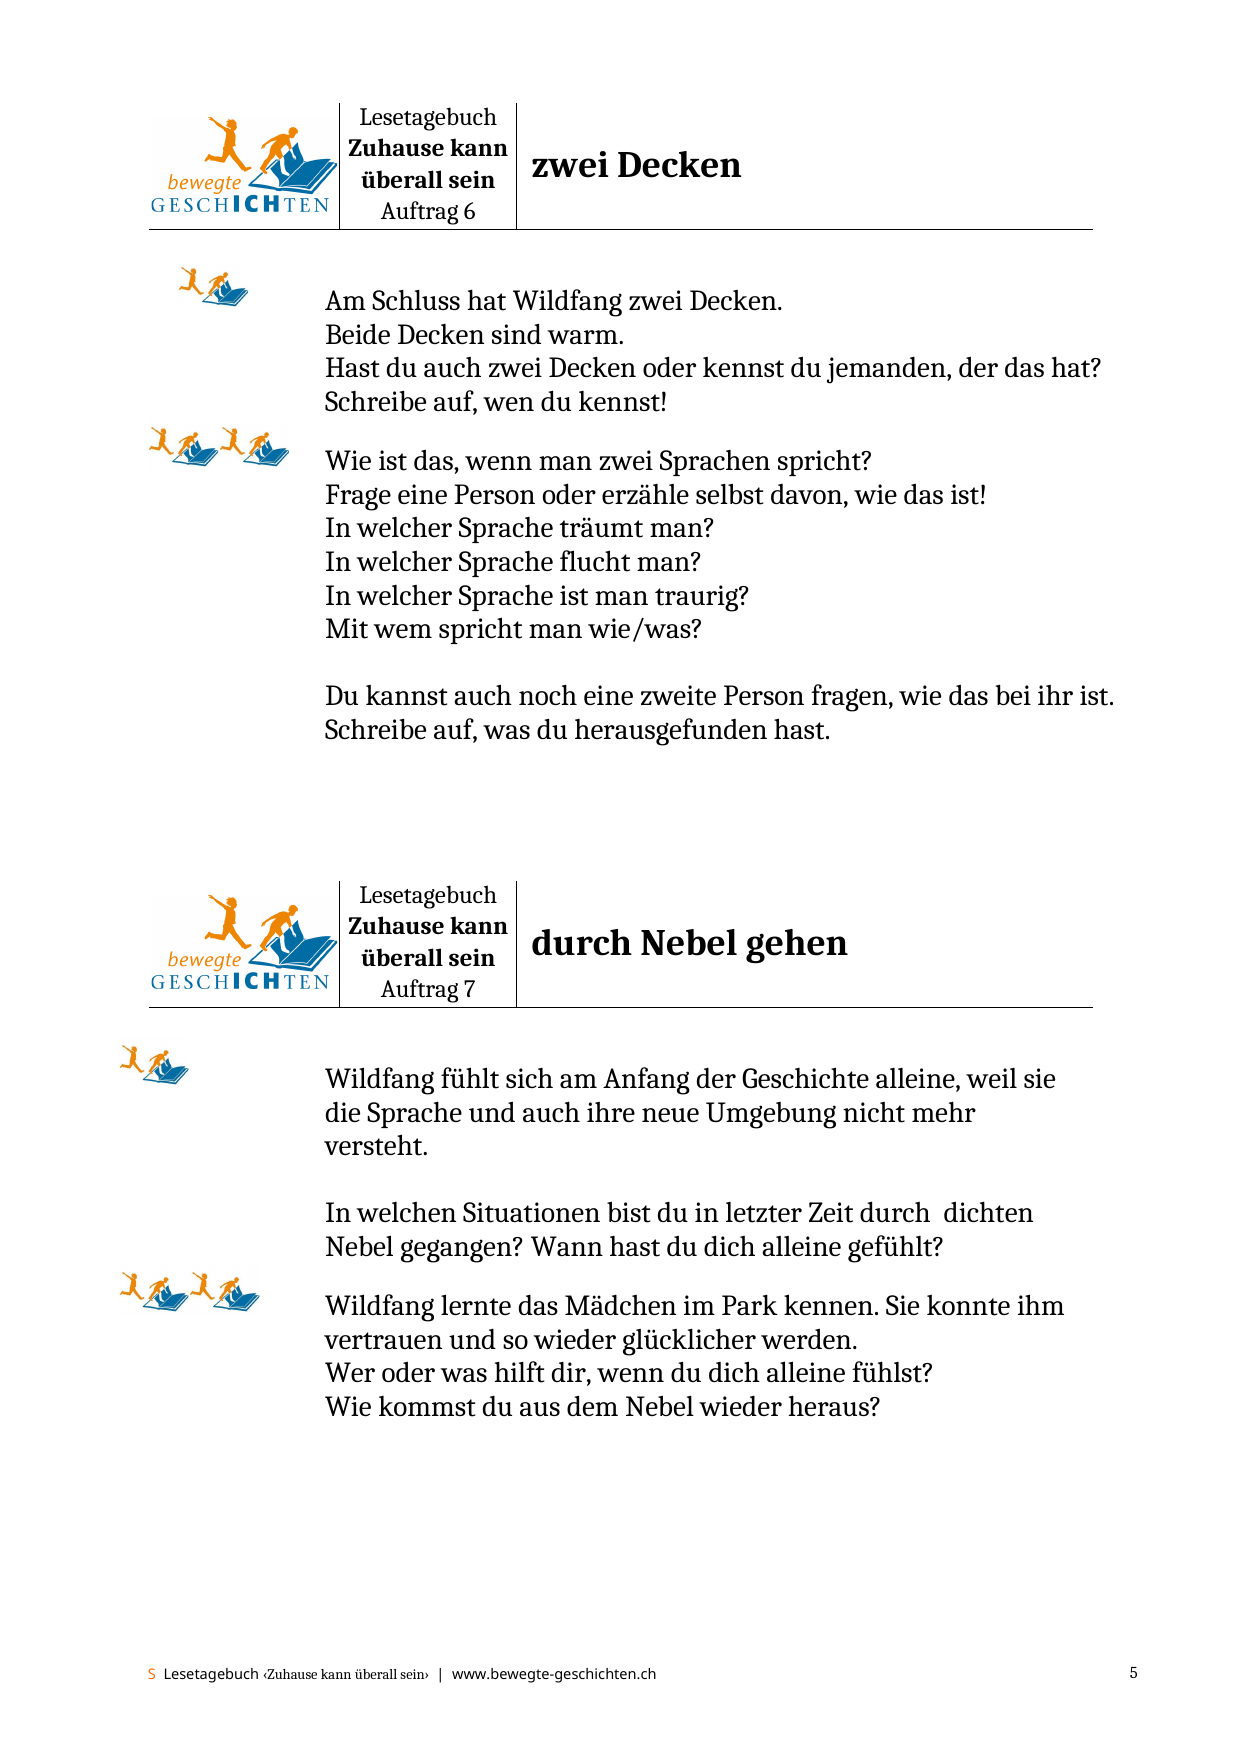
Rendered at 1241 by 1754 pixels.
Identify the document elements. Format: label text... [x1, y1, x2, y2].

picture [177, 258, 249, 311]
text In welcher Sprache flucht man? [148, 545, 1138, 579]
text Wie kommst du aus dem Nebel wieder heraus? [118, 1390, 1152, 1424]
picture [314, 953, 324, 964]
table_header [149, 103, 339, 229]
table_header durch Nebel gehen [517, 881, 1093, 1007]
text Beide Decken sind warm. [325, 318, 1138, 352]
text Schreibe auf, wen du kennst! [325, 385, 1138, 419]
text Du kannst auch noch eine zweite Person fragen, wie das bei ihr ist. Schreibe auf, was du herausgefunden hast. [148, 679, 1138, 746]
text Hast du auch zwei Decken oder kennst du jemanden, der das hat? [325, 352, 1138, 385]
table_header Lesetagebuch Zuhause kann überall sein Auftrag 6 [340, 103, 516, 229]
table_header Lesetagebuch Zuhause kann überall sein Auftrag 7 [340, 881, 516, 1007]
text Mit wem spricht man wie/was? [148, 612, 1138, 646]
text Am Schluss hat Wildfang zwei Decken. [177, 259, 1138, 318]
text In welcher Sprache ist man traurig? [148, 579, 1138, 612]
text Wildfang lernte das Mädchen im Park kennen. Sie konnte ihm vertrauen und so wieder glücklicher werden. [118, 1264, 1152, 1357]
picture [118, 1263, 260, 1316]
picture [118, 1036, 189, 1089]
text Wer oder was hilft dir, wenn du dich alleine fühlst? [325, 1357, 1152, 1390]
text In welcher Sprache träumt man? [148, 512, 1138, 545]
picture [147, 418, 290, 471]
text Wildfang fühlt sich am Anfang der Geschichte alleine, weil sie die Sprache und auch ihre neue Umgebung nicht mehr versteht. In welchen Situationen bist du in letzter Zeit durch dichten Nebel gegangen? Wann hast du dich alleine gefühlt? [118, 1037, 1064, 1264]
table_header [149, 881, 339, 1007]
picture [151, 117, 338, 212]
table_header zwei Decken [517, 103, 1093, 229]
text Wie ist das, wenn man zwei Sprachen spricht? Frage eine Person oder erzähle selbst davon, wie das ist! [148, 419, 1138, 512]
picture [151, 895, 338, 989]
